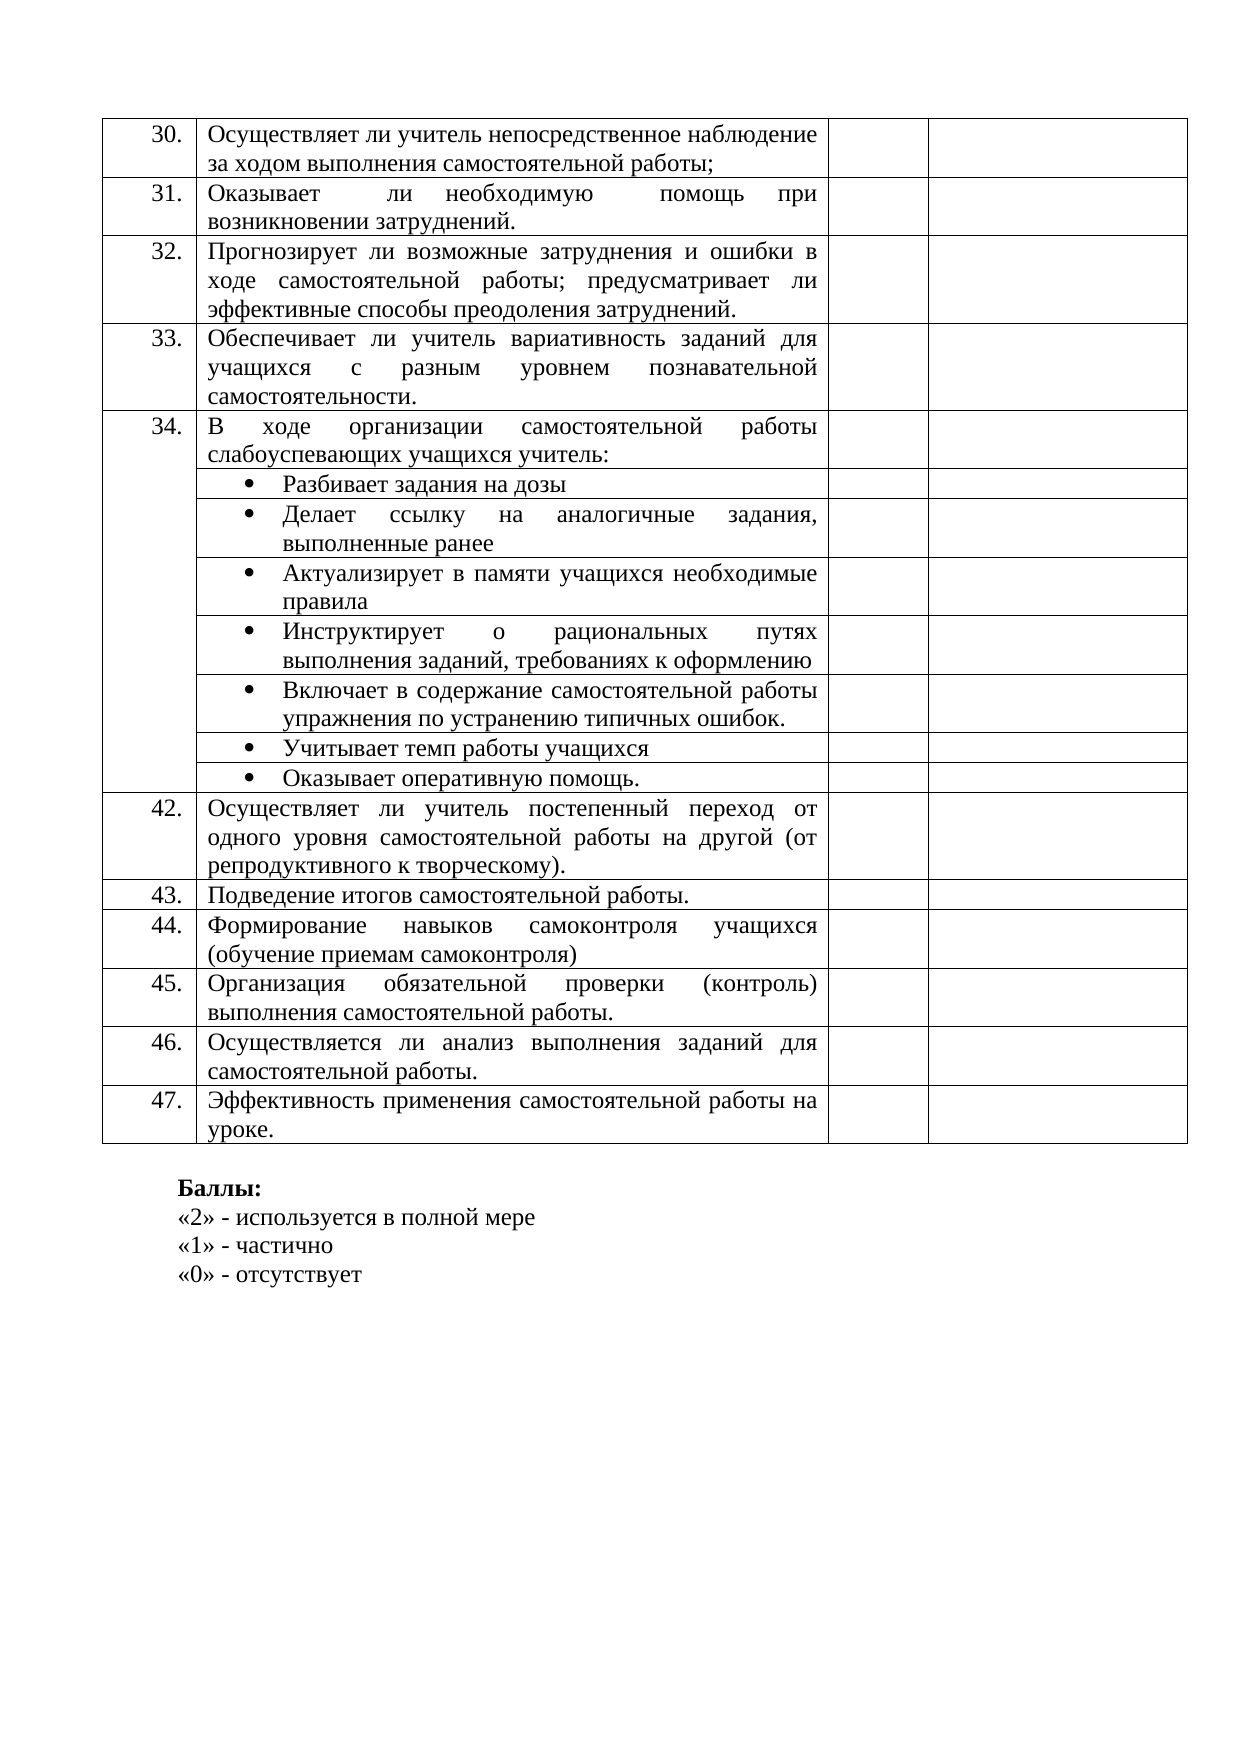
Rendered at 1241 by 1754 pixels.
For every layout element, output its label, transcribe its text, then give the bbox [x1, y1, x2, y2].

table_cell [829, 558, 928, 615]
table_cell [829, 499, 928, 557]
table_cell [103, 236, 196, 322]
table_cell [829, 178, 928, 235]
table_cell [103, 178, 196, 235]
table_cell [929, 880, 1187, 909]
table_cell [829, 733, 928, 762]
table_cell [929, 763, 1187, 792]
table_cell [929, 324, 1187, 410]
text «1» - частично [177, 1230, 1152, 1259]
table_cell [829, 236, 928, 322]
table_cell Подведение итогов самостоятельной работы. [197, 880, 828, 909]
table_cell [929, 558, 1187, 615]
table_cell [103, 969, 196, 1026]
table_cell В ходе организации самостоятельной работы слабоуспевающих учащихся учитель: [197, 411, 828, 468]
table_cell [829, 119, 928, 177]
table_cell [103, 880, 196, 909]
table_cell [829, 793, 928, 879]
text Баллы: [177, 1173, 1152, 1202]
table_cell [929, 119, 1187, 177]
table_cell [929, 793, 1187, 879]
table_cell [103, 793, 196, 879]
table_cell [929, 499, 1187, 557]
table_cell Организация обязательной проверки (контроль) выполнения самостоятельной работы. [197, 969, 828, 1026]
table_cell [103, 1027, 196, 1084]
table_cell Инструктирует о рациональных путях выполнения заданий, требованиях к оформлению [197, 616, 828, 674]
table_cell Учитывает темп работы учащихся [197, 733, 828, 762]
table_cell [103, 910, 196, 967]
table_cell Актуализирует в памяти учащихся необходимые правила [197, 558, 828, 615]
table_cell [929, 236, 1187, 322]
table_cell [103, 324, 196, 410]
table_cell Формирование навыков самоконтроля учащихся (обучение приемам самоконтроля) [197, 910, 828, 967]
table_cell Осуществляет ли учитель непосредственное наблюдение за ходом выполнения самостоятельной работы; [197, 119, 828, 177]
table_cell [929, 178, 1187, 235]
table_cell Эффективность применения самостоятельной работы на уроке. [197, 1086, 828, 1143]
text «0» - отсутствует [177, 1259, 1152, 1288]
table_cell [929, 910, 1187, 967]
table_cell [829, 969, 928, 1026]
table_cell Включает в содержание самостоятельной работы упражнения по устранению типичных ошибок. [197, 675, 828, 732]
table_cell Оказывает ли необходимую помощь при возникновении затруднений. [197, 178, 828, 235]
table_cell [929, 469, 1187, 498]
table_cell Прогнозирует ли возможные затруднения и ошибки в ходе самостоятельной работы; предусматривает ли эффективные способы преодоления затруднений. [197, 236, 828, 322]
table_cell Оказывает оперативную помощь. [197, 763, 828, 792]
table_cell [929, 1027, 1187, 1084]
table_cell [929, 1086, 1187, 1143]
table_cell Осуществляется ли анализ выполнения заданий для самостоятельной работы. [197, 1027, 828, 1084]
table_cell [103, 1086, 196, 1143]
table_cell [929, 411, 1187, 468]
table_cell [829, 910, 928, 967]
table_cell [829, 469, 928, 498]
table_cell [829, 1027, 928, 1084]
table_cell [829, 324, 928, 410]
table_cell [929, 733, 1187, 762]
table_cell [929, 969, 1187, 1026]
text «2» - используется в полной мере [177, 1202, 1152, 1230]
table_cell [829, 880, 928, 909]
table_cell Осуществляет ли учитель постепенный переход от одного уровня самостоятельной работы на другой (от репродуктивного к творческому). [197, 793, 828, 879]
table_cell [103, 411, 196, 792]
table_cell [829, 675, 928, 732]
table_cell [103, 119, 196, 177]
table_cell [929, 675, 1187, 732]
table_cell [829, 616, 928, 674]
table_cell [829, 763, 928, 792]
table_cell [829, 411, 928, 468]
table_cell Разбивает задания на дозы [197, 469, 828, 498]
table_cell Обеспечивает ли учитель вариативность заданий для учащихся с разным уровнем познавательной самостоятельности. [197, 324, 828, 410]
table_cell Делает ссылку на аналогичные задания, выполненные ранее [197, 499, 828, 557]
table_cell [829, 1086, 928, 1143]
table_cell [929, 616, 1187, 674]
